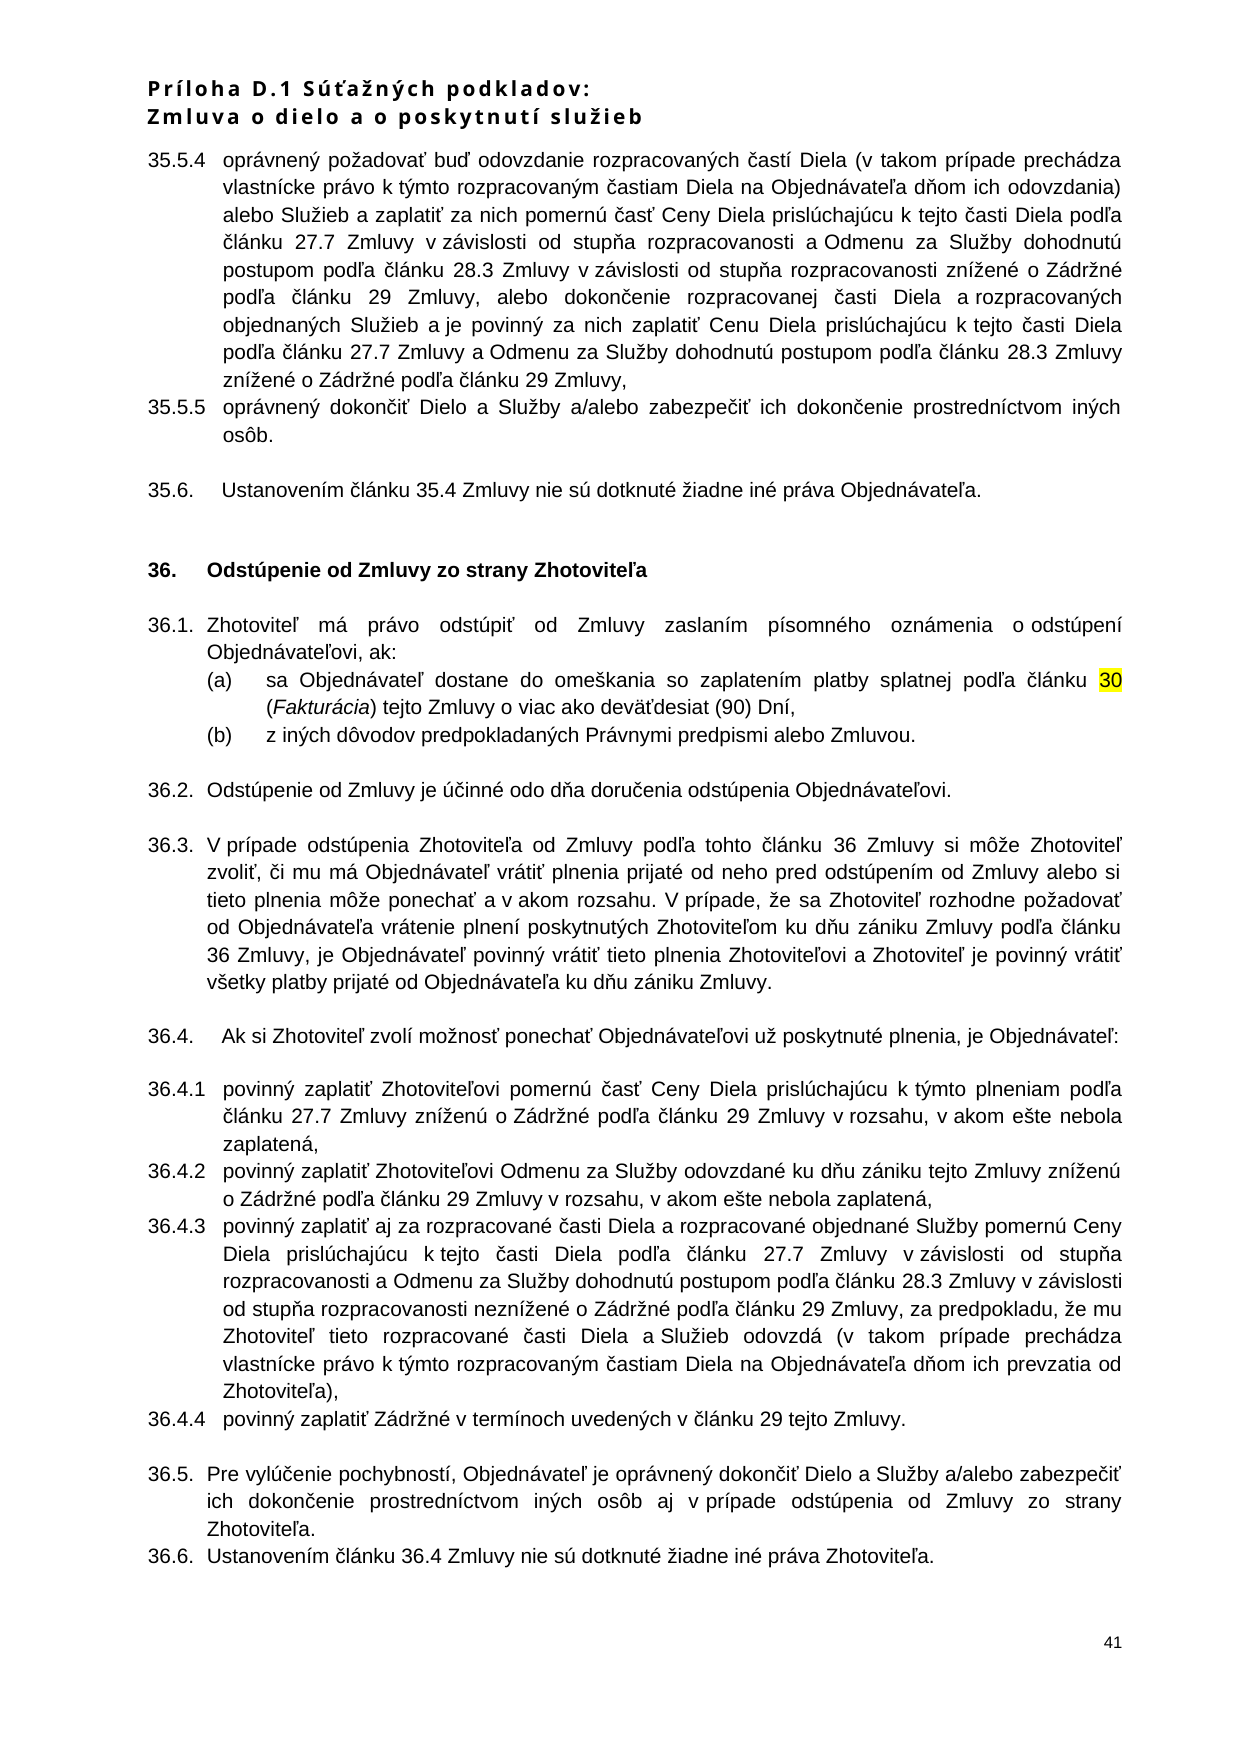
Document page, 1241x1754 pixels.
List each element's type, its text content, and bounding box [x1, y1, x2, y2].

list povinný zaplatiť Zhotoviteľovi Odmenu za Služby odovzdané ku dňu zániku tejto Zmluvy zníženú o Zádržné podľa článku 29 Zmluvy v rozsahu, v akom ešte nebola zaplatená, [148, 1159, 1122, 1211]
list Ustanovením článku 35.4 Zmluvy nie sú dotknuté žiadne iné práva Objednávateľa. [148, 478, 1122, 502]
list povinný zaplatiť Zhotoviteľovi pomernú časť Ceny Diela prislúchajúcu k týmto plneniam podľa článku 27.7 Zmluvy zníženú o Zádržné podľa článku 29 Zmluvy v rozsahu, v akom ešte nebola zaplatená, [148, 1077, 1122, 1156]
list z iných dôvodov predpokladaných Právnymi predpismi alebo Zmluvou. [207, 723, 1122, 747]
list Ustanovením článku 36.4 Zmluvy nie sú dotknuté žiadne iné práva Zhotoviteľa. [148, 1544, 1122, 1568]
list V prípade odstúpenia Zhotoviteľa od Zmluvy podľa tohto článku 36 Zmluvy si môže Zhotoviteľ zvoliť, či mu má Objednávateľ vrátiť plnenia prijaté od neho pred odstúpením od Zmluvy alebo si tieto plnenia môže ponechať a v akom rozsahu. V prípade, že sa Zhotoviteľ rozhodne požadovať od Objednávateľa vrátenie plnení poskytnutých Zhotoviteľom ku dňu zániku Zmluvy podľa článku 36 Zmluvy, je Objednávateľ povinný vrátiť tieto plnenia Zhotoviteľovi a Zhotoviteľ je povinný vrátiť všetky platby prijaté od Objednávateľa ku dňu zániku Zmluvy. [148, 833, 1122, 994]
list Odstúpenie od Zmluvy zo strany Zhotoviteľa [148, 558, 1122, 582]
list Pre vylúčenie pochybností, Objednávateľ je oprávnený dokončiť Dielo a Služby a/alebo zabezpečiť ich dokončenie prostredníctvom iných osôb aj v prípade odstúpenia od Zmluvy zo strany Zhotoviteľa. [148, 1462, 1122, 1541]
list povinný zaplatiť Zádržné v termínoch uvedených v článku 29 tejto Zmluvy. [148, 1407, 1122, 1431]
list Ak si Zhotoviteľ zvolí možnosť ponechať Objednávateľovi už poskytnuté plnenia, je Objednávateľ: [148, 1023, 1122, 1047]
list oprávnený dokončiť Dielo a Služby a/alebo zabezpečiť ich dokončenie prostredníctvom iných osôb. [148, 395, 1122, 447]
list sa Objednávateľ dostane do omeškania so zaplatením platby splatnej podľa článku 30 (Fakturácia) tejto Zmluvy o viac ako deväťdesiat (90) Dní, [207, 668, 1122, 719]
list povinný zaplatiť aj za rozpracované časti Diela a rozpracované objednané Služby pomernú Ceny Diela prislúchajúcu k tejto časti Diela podľa článku 27.7 Zmluvy v závislosti od stupňa rozpracovanosti a Odmenu za Služby dohodnutú postupom podľa článku 28.3 Zmluvy v závislosti od stupňa rozpracovanosti neznížené o Zádržné podľa článku 29 Zmluvy, za predpokladu, že mu Zhotoviteľ tieto rozpracované časti Diela a Služieb odovzdá (v takom prípade prechádza vlastnícke právo k týmto rozpracovaným častiam Diela na Objednávateľa dňom ich prevzatia od Zhotoviteľa), [148, 1214, 1122, 1403]
list oprávnený požadovať buď odovzdanie rozpracovaných častí Diela (v takom prípade prechádza vlastnícke právo k týmto rozpracovaným častiam Diela na Objednávateľa dňom ich odovzdania) alebo Služieb a zaplatiť za nich pomernú časť Ceny Diela prislúchajúcu k tejto časti Diela podľa článku 27.7 Zmluvy v závislosti od stupňa rozpracovanosti a Odmenu za Služby dohodnutú postupom podľa článku 28.3 Zmluvy v závislosti od stupňa rozpracovanosti znížené o Zádržné podľa článku 29 Zmluvy, alebo dokončenie rozpracovanej časti Diela a rozpracovaných objednaných Služieb a je povinný za nich zaplatiť Cenu Diela prislúchajúcu k tejto časti Diela podľa článku 27.7 Zmluvy a Odmenu za Služby dohodnutú postupom podľa článku 28.3 Zmluvy znížené o Zádržné podľa článku 29 Zmluvy, [148, 148, 1122, 392]
list Odstúpenie od Zmluvy je účinné odo dňa doručenia odstúpenia Objednávateľovi. [148, 778, 1122, 802]
list Zhotoviteľ má právo odstúpiť od Zmluvy zaslaním písomného oznámenia o odstúpení Objednávateľovi, ak: [148, 613, 1122, 664]
